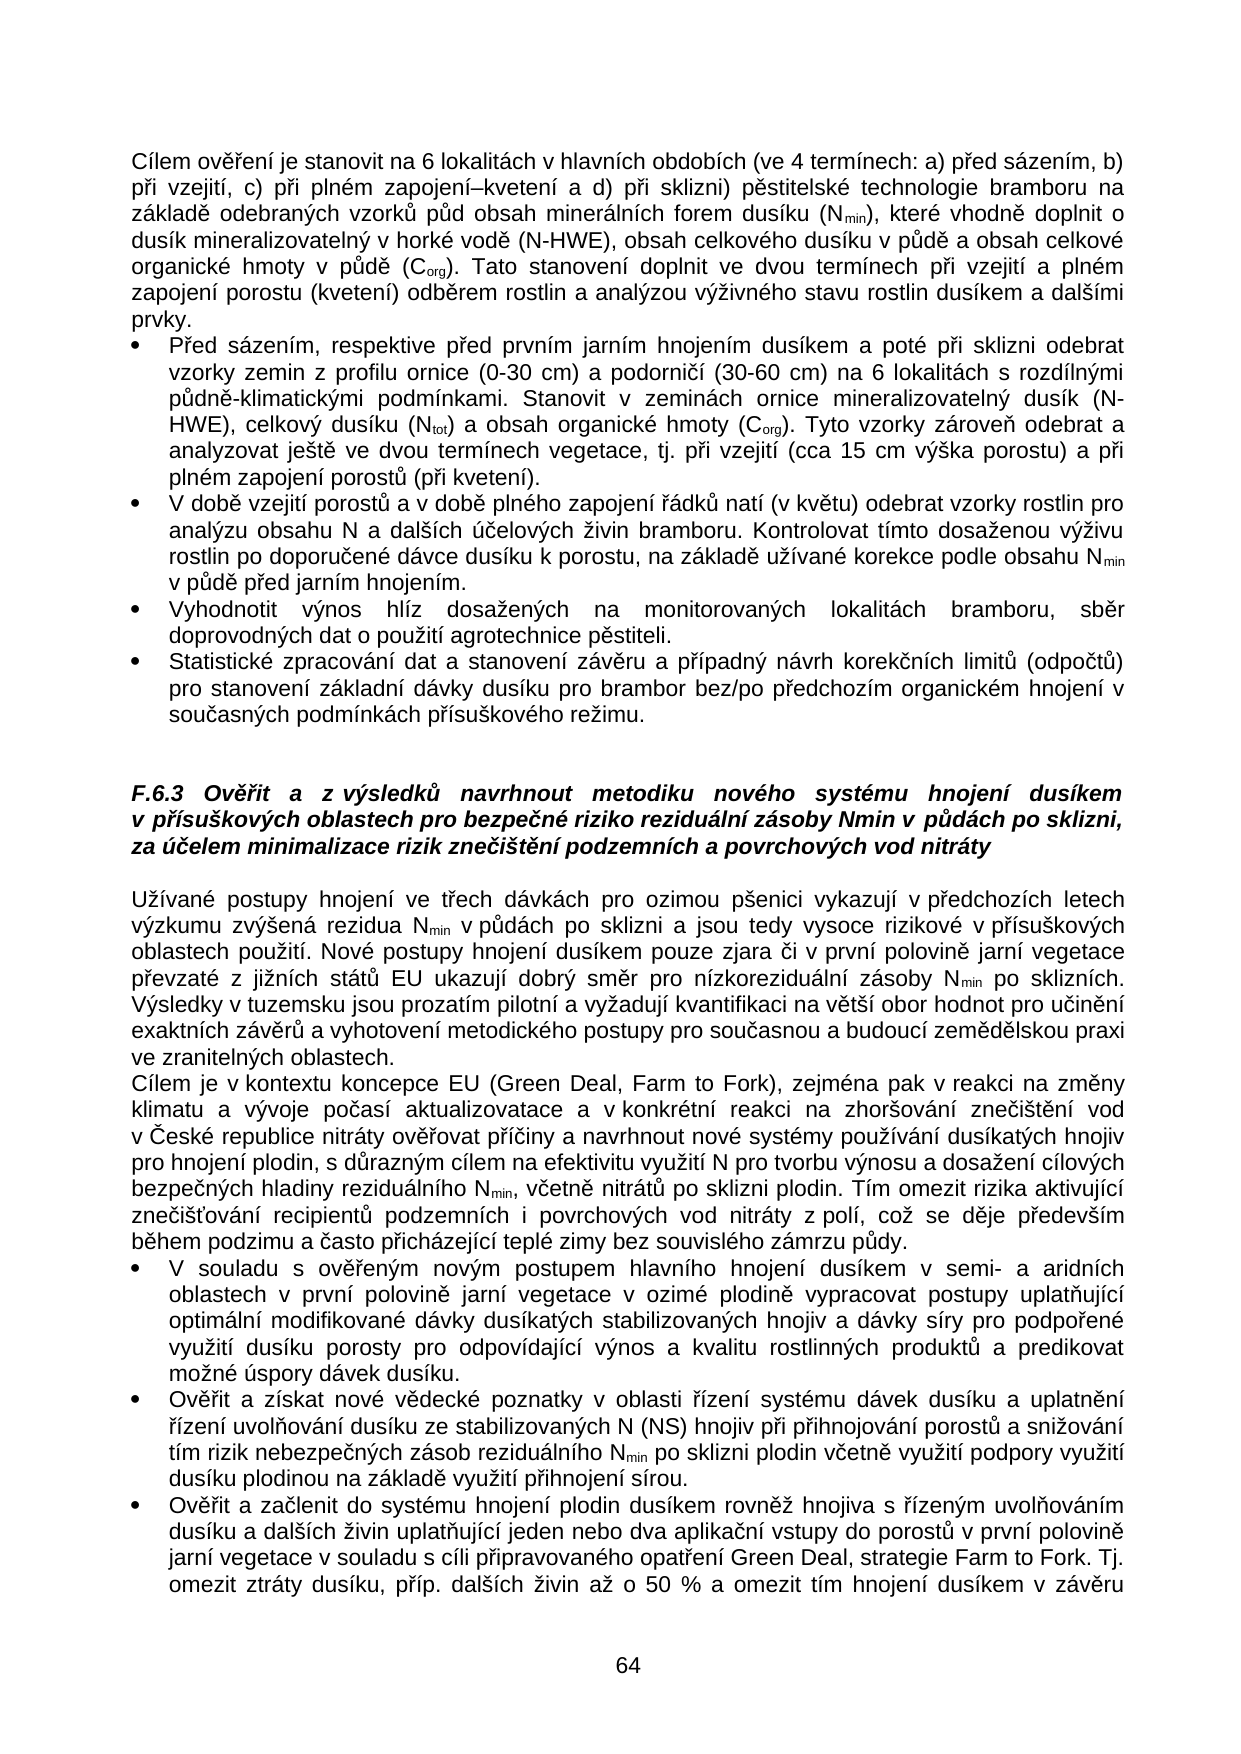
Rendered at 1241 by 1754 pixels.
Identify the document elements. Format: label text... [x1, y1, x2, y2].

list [131, 1492, 1125, 1597]
text Užívané postupy hnojení ve třech dávkách pro ozimou pšenici vykazují v předchozích letech výzkumu zvýšená rezidua Nmin v půdách po sklizni a jsou tedy vysoce rizikové v přísuškových oblastech použití. Nové postupy hnojení dusíkem pouze zjara či v první polovině jarní vegetace převzaté z jižních států EU ukazují dobrý směr pro nízkoreziduální zásoby Nmin po sklizních. Výsledky v tuzemsku jsou prozatím pilotní a vyžadují kvantifikaci na větší obor hodnot pro učinění exaktních závěrů a vyhotovení metodického postupy pro současnou a budoucí zemědělskou praxi ve zranitelných oblastech. [131, 886, 1125, 1070]
list V době vzejití porostů a v době plného zapojení řádků natí (v květu) odebrat vzorky rostlin pro analýzu obsahu N a dalších účelových živin bramboru. Kontrolovat tímto dosaženou výživu rostlin po doporučené dávce dusíku k porostu, na základě užívané korekce podle obsahu Nmin v půdě před jarním hnojením. [131, 490, 1125, 596]
list Ověřit a získat nové vědecké poznatky v oblasti řízení systému dávek dusíku a uplatnění řízení uvolňování dusíku ze stabilizovaných N (NS) hnojiv při přihnojování porostů a snižování tím rizik nebezpečných zásob reziduálního Nmin po sklizni plodin včetně využití podpory využití dusíku plodinou na základě využití přihnojení sírou. [131, 1386, 1125, 1492]
text Cílem je v kontextu koncepce EU (Green Deal, Farm to Fork), zejména pak v reakci na změny klimatu a vývoje počasí aktualizovatace a v konkrétní reakci na zhoršování znečištění vod v České republice nitráty ověřovat příčiny a navrhnout nové systémy používání dusíkatých hnojiv pro hnojení plodin, s důrazným cílem na efektivitu využití N pro tvorbu výnosu a dosažení cílových bezpečných hladiny reziduálního Nmin, včetně nitrátů po sklizni plodin. Tím omezit rizika aktivující znečišťování recipientů podzemních i povrchových vod nitráty z polí, což se děje především během podzimu a často přicházející teplé zimy bez souvislého zámrzu půdy. [131, 1070, 1125, 1254]
list V souladu s ověřeným novým postupem hlavního hnojení dusíkem v semi- a aridních oblastech v první polovině jarní vegetace v ozimé plodině vypracovat postupy uplatňující optimální modifikované dávky dusíkatých stabilizovaných hnojiv a dávky síry pro podpořené využití dusíku porosty pro odpovídající výnos a kvalitu rostlinných produktů a predikovat možné úspory dávek dusíku. [131, 1254, 1125, 1386]
list Před sázením, respektive před prvním jarním hnojením dusíkem a poté při sklizni odebrat vzorky zemin z profilu ornice (0-30 cm) a podorničí (30-60 cm) na 6 lokalitách s rozdílnými půdně-klimatickými podmínkami. Stanovit v zeminách ornice mineralizovatelný dusík (N-HWE), celkový dusíku (Ntot) a obsah organické hmoty (Corg). Tyto vzorky zároveň odebrat a analyzovat ještě ve dvou termínech vegetace, tj. při vzejití (cca 15 cm výška porostu) a při plném zapojení porostů (při kvetení). [131, 332, 1125, 490]
list Statistické zpracování dat a stanovení závěru a případný návrh korekčních limitů (odpočtů) pro stanovení základní dávky dusíku pro brambor bez/po předchozím organickém hnojení v současných podmínkách přísuškového režimu. [131, 648, 1125, 727]
text F.6.3 Ověřit a z výsledků navrhnout metodiku nového systému hnojení dusíkem v přísuškových oblastech pro bezpečné riziko reziduální zásoby Nmin v půdách po sklizni, za účelem minimalizace rizik znečištění podzemních a povrchových vod nitráty [131, 780, 1125, 859]
text Cílem ověření je stanovit na 6 lokalitách v hlavních obdobích (ve 4 termínech: a) před sázením, b) při vzejití, c) při plném zapojení–kvetení a d) při sklizni) pěstitelské technologie bramboru na základě odebraných vzorků půd obsah minerálních forem dusíku (Nmin), které vhodně doplnit o dusík mineralizovatelný v horké vodě (N-HWE), obsah celkového dusíku v půdě a obsah celkové organické hmoty v půdě (Corg). Tato stanovení doplnit ve dvou termínech při vzejití a plném zapojení porostu (kvetení) odběrem rostlin a analýzou výživného stavu rostlin dusíkem a dalšími prvky. [131, 148, 1125, 332]
list Vyhodnotit výnos hlíz dosažených na monitorovaných lokalitách bramboru, sběr doprovodných dat o použití agrotechnice pěstiteli. [131, 596, 1125, 648]
